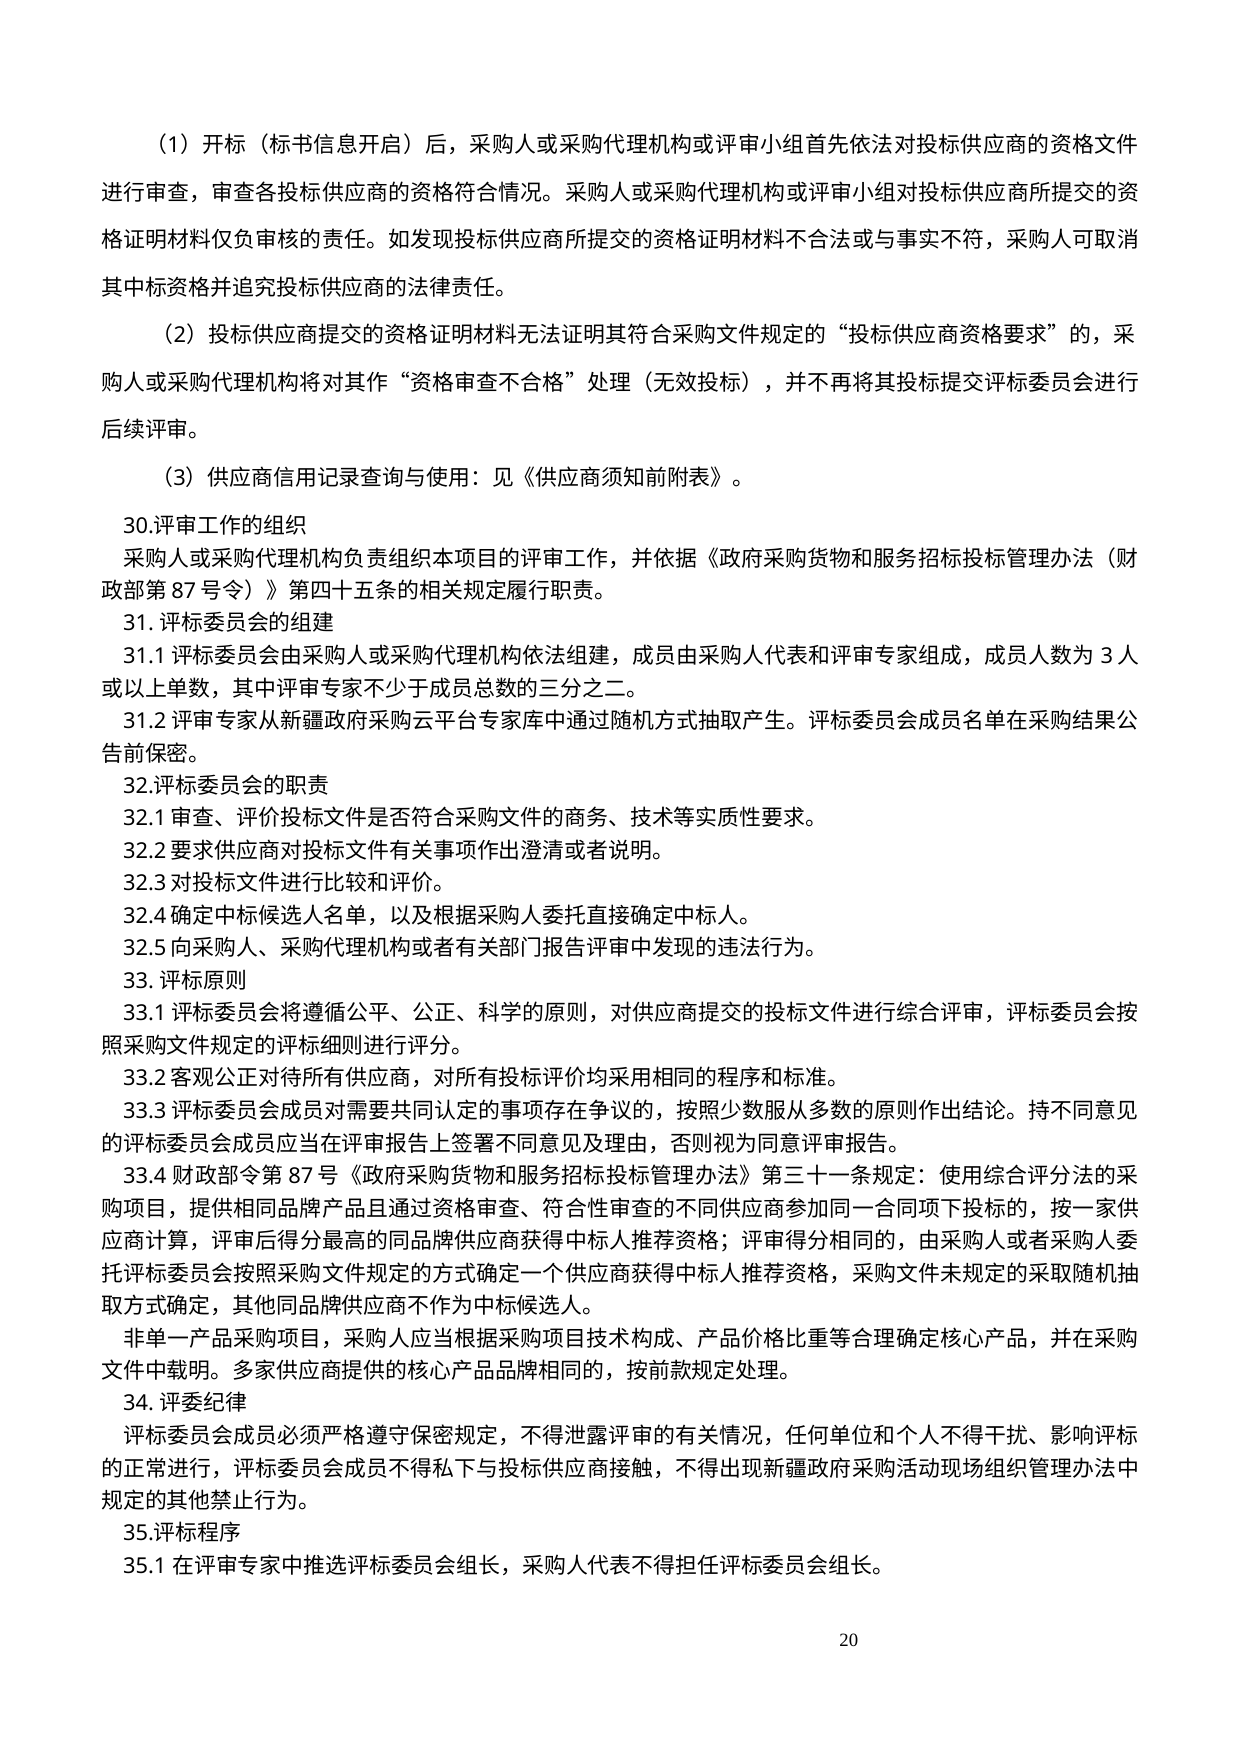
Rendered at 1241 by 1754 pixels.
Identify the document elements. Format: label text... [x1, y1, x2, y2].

text 评标委员会成员必须严格遵守保密规定，不得泄露评审的有关情况，任何单位和个人不得干扰、影响评标的正常进行，评标委员会成员不得私下与投标供应商接触，不得出现新疆政府采购活动现场组织管理办法中规定的其他禁止行为。 [101, 1418, 1139, 1515]
text （2）投标供应商提交的资格证明材料无法证明其符合采购文件规定的“投标供应商资格要求”的，采购人或采购代理机构将对其作“资格审查不合格”处理（无效投标），并不再将其投标提交评标委员会进行后续评审。 [101, 317, 1139, 444]
text 31.1评标委员会由采购人或采购代理机构依法组建，成员由采购人代表和评审专家组成，成员人数为3人或以上单数，其中评审专家不少于成员总数的三分之二。 [101, 638, 1139, 703]
text （1）开标（标书信息开启）后，采购人或采购代理机构或评审小组首先依法对投标供应商的资格文件进行审查，审查各投标供应商的资格符合情况。采购人或采购代理机构或评审小组对投标供应商所提交的资格证明材料仅负审核的责任。如发现投标供应商所提交的资格证明材料不合法或与事实不符，采购人可取消其中标资格并追究投标供应商的法律责任。 [101, 127, 1139, 302]
text 33. 评标原则 [101, 963, 1139, 995]
text 34. 评委纪律 [101, 1385, 1139, 1418]
text 35.评标程序 [101, 1515, 1139, 1548]
text 33.4 财政部令第87号《政府采购货物和服务招标投标管理办法》第三十一条规定：使用综合评分法的采购项目，提供相同品牌产品且通过资格审查、符合性审查的不同供应商参加同一合同项下投标的，按一家供应商计算，评审后得分最高的同品牌供应商获得中标人推荐资格；评审得分相同的，由采购人或者采购人委托评标委员会按照采购文件规定的方式确定一个供应商获得中标人推荐资格，采购文件未规定的采取随机抽取方式确定，其他同品牌供应商不作为中标候选人。 [101, 1158, 1139, 1320]
text 32.2要求供应商对投标文件有关事项作出澄清或者说明。 [101, 833, 1139, 865]
text 32.3对投标文件进行比较和评价。 [101, 865, 1139, 898]
text 33.2客观公正对待所有供应商，对所有投标评价均采用相同的程序和标准。 [101, 1060, 1139, 1093]
text 32.1审查、评价投标文件是否符合采购文件的商务、技术等实质性要求。 [101, 800, 1139, 833]
text 33.3评标委员会成员对需要共同认定的事项存在争议的，按照少数服从多数的原则作出结论。持不同意见的评标委员会成员应当在评审报告上签署不同意见及理由，否则视为同意评审报告。 [101, 1093, 1139, 1158]
text 32.5向采购人、采购代理机构或者有关部门报告评审中发现的违法行为。 [101, 930, 1139, 963]
text 35.1 在评审专家中推选评标委员会组长，采购人代表不得担任评标委员会组长。 [101, 1548, 1139, 1580]
text 32.评标委员会的职责 [101, 768, 1139, 800]
text 33.1评标委员会将遵循公平、公正、科学的原则，对供应商提交的投标文件进行综合评审，评标委员会按照采购文件规定的评标细则进行评分。 [101, 995, 1139, 1060]
text 非单一产品采购项目，采购人应当根据采购项目技术构成、产品价格比重等合理确定核心产品，并在采购文件中载明。多家供应商提供的核心产品品牌相同的，按前款规定处理。 [101, 1320, 1139, 1385]
text 31.2评审专家从新疆政府采购云平台专家库中通过随机方式抽取产生。评标委员会成员名单在采购结果公告前保密。 [101, 703, 1139, 768]
text 采购人或采购代理机构负责组织本项目的评审工作，并依据《政府采购货物和服务招标投标管理办法（财政部第87号令）》第四十五条的相关规定履行职责。 [101, 540, 1139, 605]
text 30.评审工作的组织 [101, 508, 1139, 540]
text 31. 评标委员会的组建 [101, 605, 1139, 638]
text 32.4确定中标候选人名单，以及根据采购人委托直接确定中标人。 [101, 898, 1139, 930]
text （3）供应商信用记录查询与使用：见《供应商须知前附表》。 [101, 460, 1139, 492]
